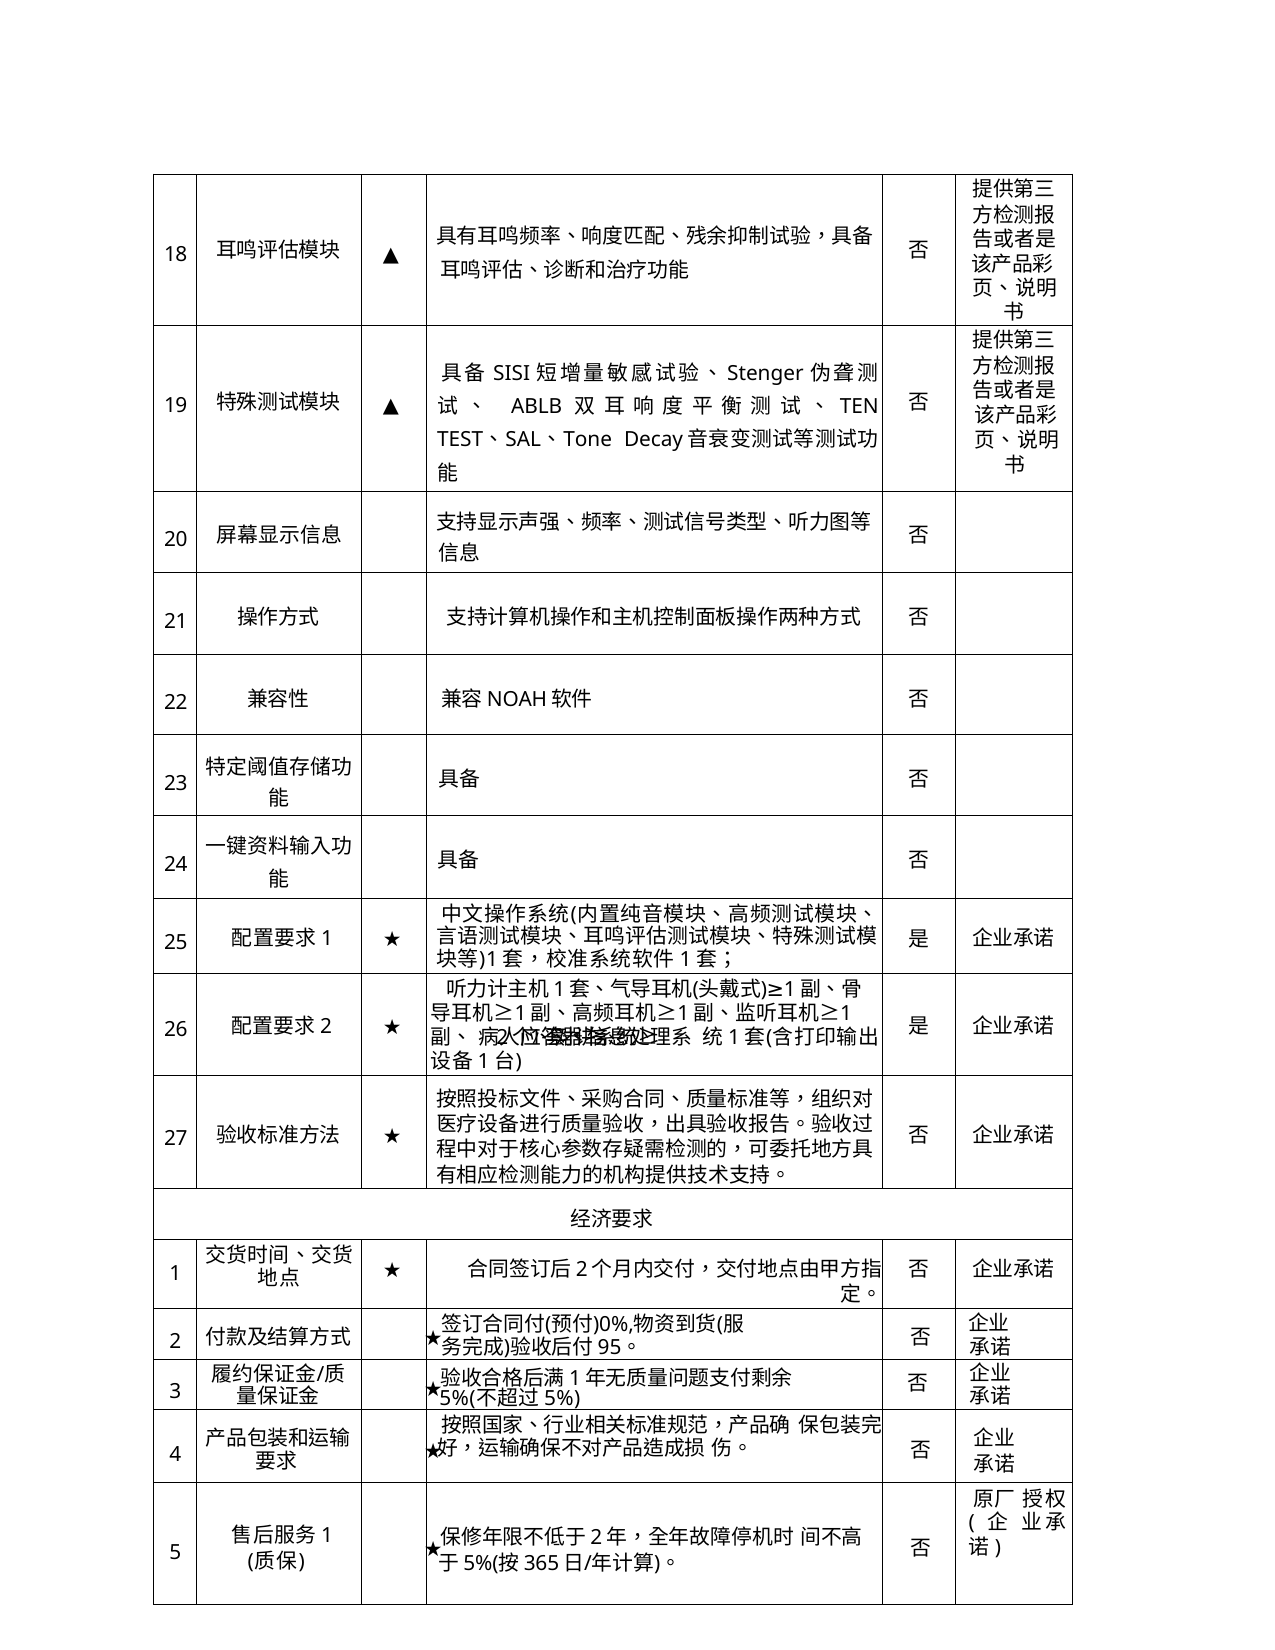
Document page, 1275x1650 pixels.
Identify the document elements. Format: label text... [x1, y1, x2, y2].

table_cell 具备 [427, 816, 882, 897]
table_cell [362, 655, 426, 734]
table_cell 中文操作系统(内置纯音模块、高频测试模块、 言语测试模块、耳鸣评估测试模块、特殊测试模 块等)1套，校准系统软件1套； [427, 899, 882, 973]
table_cell 售后服务1 (质保) [197, 1483, 361, 1604]
table_cell 22 [154, 655, 196, 734]
table_cell 具备SISI短增量敏感试验、Stenger伪聋测试、 ABLB双耳响度平衡测试、TEN TEST、SAL、Tone Decay音衰变测试等测试功能 [427, 326, 882, 491]
table_header 18 [154, 175, 196, 324]
table_cell 付款及结算方式 [197, 1309, 361, 1359]
table_cell 经济要求 [154, 1189, 1072, 1239]
table_header 耳鸣评估模块 [197, 175, 361, 324]
table_cell 25 [154, 899, 196, 973]
table_cell 否 [883, 492, 955, 572]
table_cell 21 [154, 573, 196, 654]
table_cell 签订合同付(预付)0%,物资到货(服 务完成)验收后付95。 [427, 1309, 882, 1359]
table_cell 验收合格后满1年无质量问题支付剩余 5%(不超过5%) [427, 1360, 882, 1409]
table_cell 企业 承诺 [956, 1309, 1072, 1359]
table_cell 一键资料输入功 能 [197, 816, 361, 897]
table_cell 配置要求2 [197, 974, 361, 1075]
table_cell 23 [154, 735, 196, 815]
table_header 否 [883, 175, 955, 324]
table_cell 具备 [427, 735, 882, 815]
table_cell [362, 816, 426, 897]
table_cell 是 [883, 899, 955, 973]
table_cell [362, 573, 426, 654]
table_cell ★ [362, 899, 426, 973]
table_cell 3 [154, 1360, 196, 1409]
table_cell 支持显示声强、频率、测试信号类型、听力图等 信息 [427, 492, 882, 572]
table_cell 5 [154, 1483, 196, 1604]
table_cell 27 [154, 1076, 196, 1188]
table_cell 2 [154, 1309, 196, 1359]
table_cell 按照投标文件、采购合同、质量标准等，组织对 医疗设备进行质量验收，出具验收报告。验收过 程中对于核心参数存疑需检测的，可委托地方具 有相应检测能力的机构提供技术支持。 [427, 1076, 882, 1188]
table_cell 特定阈值存储功 能 [197, 735, 361, 815]
table_cell 听力计主机1套、气导耳机(头戴式)≥1副、骨 导耳机≥1副、高频耳机≥1副、监听耳机≥1副、 病人应答器≥2个、对讲系统≥1套、信息处理系 统1套(含打印输出设备1台) [427, 974, 882, 1075]
table_cell 否 [883, 1410, 955, 1482]
table_cell 否 [883, 326, 955, 491]
table_cell 操作方式 [197, 573, 361, 654]
table_cell 屏幕显示信息 [197, 492, 361, 572]
table_cell 26 [154, 974, 196, 1075]
table_cell [956, 492, 1072, 572]
table_cell 原厂 授权 ( 企 业承 诺 ) [956, 1483, 1072, 1604]
table_header 提供第三 方检测报 告或者是 该产品彩 页、说明 书 [956, 175, 1072, 324]
table_cell 否 [883, 816, 955, 897]
table_cell [362, 492, 426, 572]
table_cell 企业 承诺 [956, 1360, 1072, 1409]
table_cell 配置要求1 [197, 899, 361, 973]
table_cell 履约保证金/质 量保证金 [197, 1360, 361, 1409]
table_cell ★ [362, 1483, 426, 1604]
table_cell 1 [154, 1240, 196, 1307]
table_cell ★ [362, 1076, 426, 1188]
table_cell 交货时间、交货 地点 [197, 1240, 361, 1307]
table_cell [362, 735, 426, 815]
table_cell [956, 655, 1072, 734]
table_cell [956, 816, 1072, 897]
table_cell 兼容NOAH软件 [427, 655, 882, 734]
table_cell 否 [883, 1240, 955, 1307]
table_cell [956, 573, 1072, 654]
table_cell 按照国家、行业相关标准规范，产品确 保包装完好，运输确保不对产品造成损 伤。 [427, 1410, 882, 1482]
table_header ▲ [362, 175, 426, 324]
table_cell ★ [362, 974, 426, 1075]
table_cell 验收标准方法 [197, 1076, 361, 1188]
table_cell 否 [883, 1360, 955, 1409]
table_cell 保修年限不低于2年，全年故障停机时 间不高于5%(按365日/年计算)。 [427, 1483, 882, 1604]
table_cell 企业承诺 [956, 1240, 1072, 1307]
table_cell [956, 735, 1072, 815]
table_cell ▲ [362, 326, 426, 491]
table_cell 企业承诺 [956, 974, 1072, 1075]
table_cell ★ [362, 1360, 426, 1409]
table_cell 24 [154, 816, 196, 897]
table_cell 否 [883, 1076, 955, 1188]
table_cell 兼容性 [197, 655, 361, 734]
table_cell 产品包装和运输 要求 [197, 1410, 361, 1482]
table_cell ★ [362, 1410, 426, 1482]
table_cell 合同签订后2个月内交付，交付地点由甲方指定。 [427, 1240, 882, 1307]
table_cell 特殊测试模块 [197, 326, 361, 491]
table_cell ★ [362, 1240, 426, 1307]
table_cell 支持计算机操作和主机控制面板操作两种方式 [427, 573, 882, 654]
table_cell 提供第三 方检测报 告或者是 该产品彩 页、说明 书 [956, 326, 1072, 491]
table_header 具有耳鸣频率、响度匹配、残余抑制试验，具备 耳鸣评估、诊断和治疗功能 [427, 175, 882, 324]
table_cell 企业承诺 [956, 1076, 1072, 1188]
table_cell 企业承诺 [956, 899, 1072, 973]
table_cell 企业 承诺 [956, 1410, 1072, 1482]
table_cell ★ [362, 1309, 426, 1359]
table_cell 20 [154, 492, 196, 572]
table_cell 19 [154, 326, 196, 491]
table_cell 否 [883, 655, 955, 734]
table_cell 否 [883, 573, 955, 654]
table_cell 否 [883, 1309, 955, 1359]
table_cell 否 [883, 1483, 955, 1604]
table_cell 否 [883, 735, 955, 815]
table_cell 是 [883, 974, 955, 1075]
table_cell 4 [154, 1410, 196, 1482]
